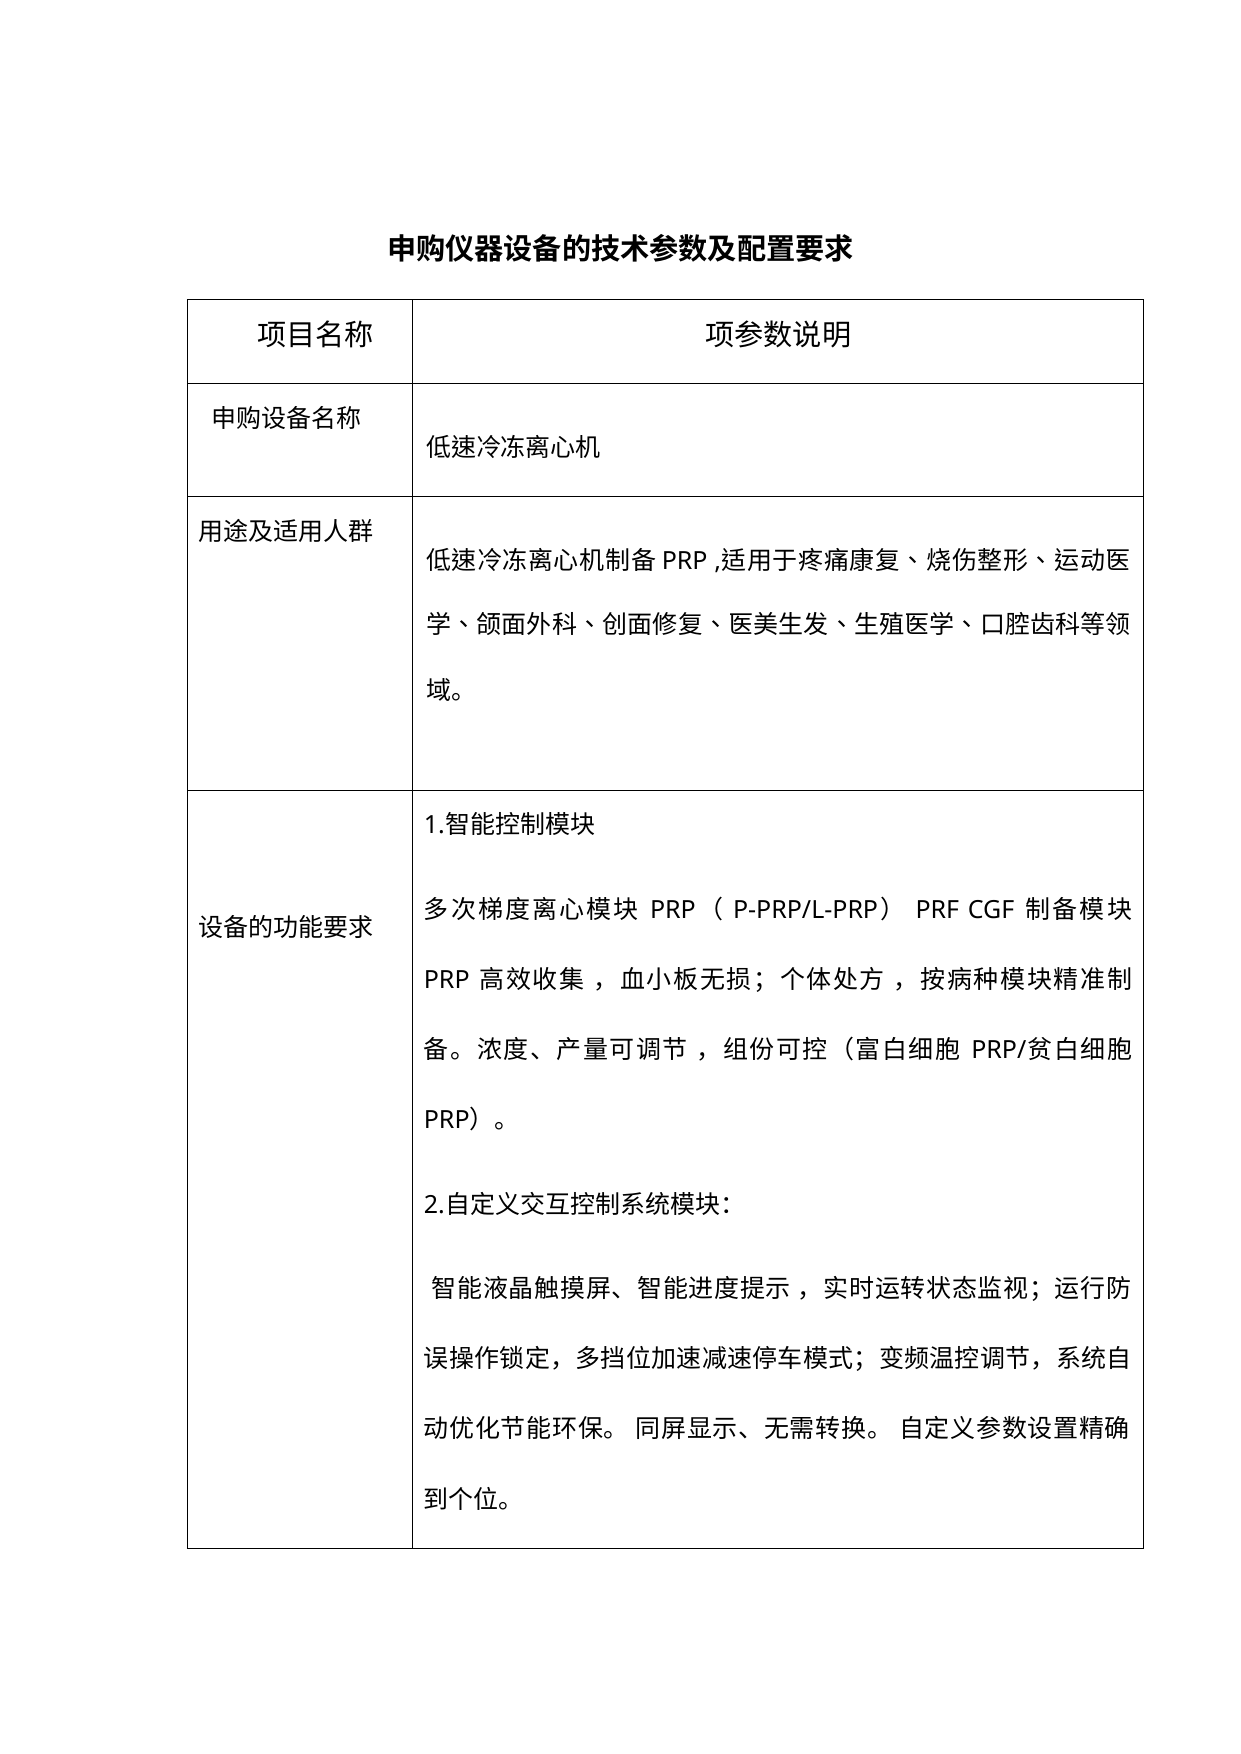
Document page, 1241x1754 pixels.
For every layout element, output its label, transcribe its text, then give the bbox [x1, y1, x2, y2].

table_cell 申购设备名称 [188, 384, 412, 496]
text 申购仪器设备的技术参数及配置要求 [187, 214, 1053, 279]
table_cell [413, 791, 1143, 1548]
table_cell 设备的功能要求 [188, 791, 412, 1548]
table_header 项目名称 [188, 300, 412, 383]
table_cell 用途及适用人群 [188, 497, 412, 789]
table_header 项参数说明 [413, 300, 1143, 383]
table_cell 低速冷冻离心机制备PRP ,适用于疼痛康复、烧伤整形、运动医学、颌面外科、创面修复、医美生发、生殖医学、口腔齿科等领域。 [413, 497, 1143, 789]
table_cell 低速冷冻离心机 [413, 384, 1143, 496]
